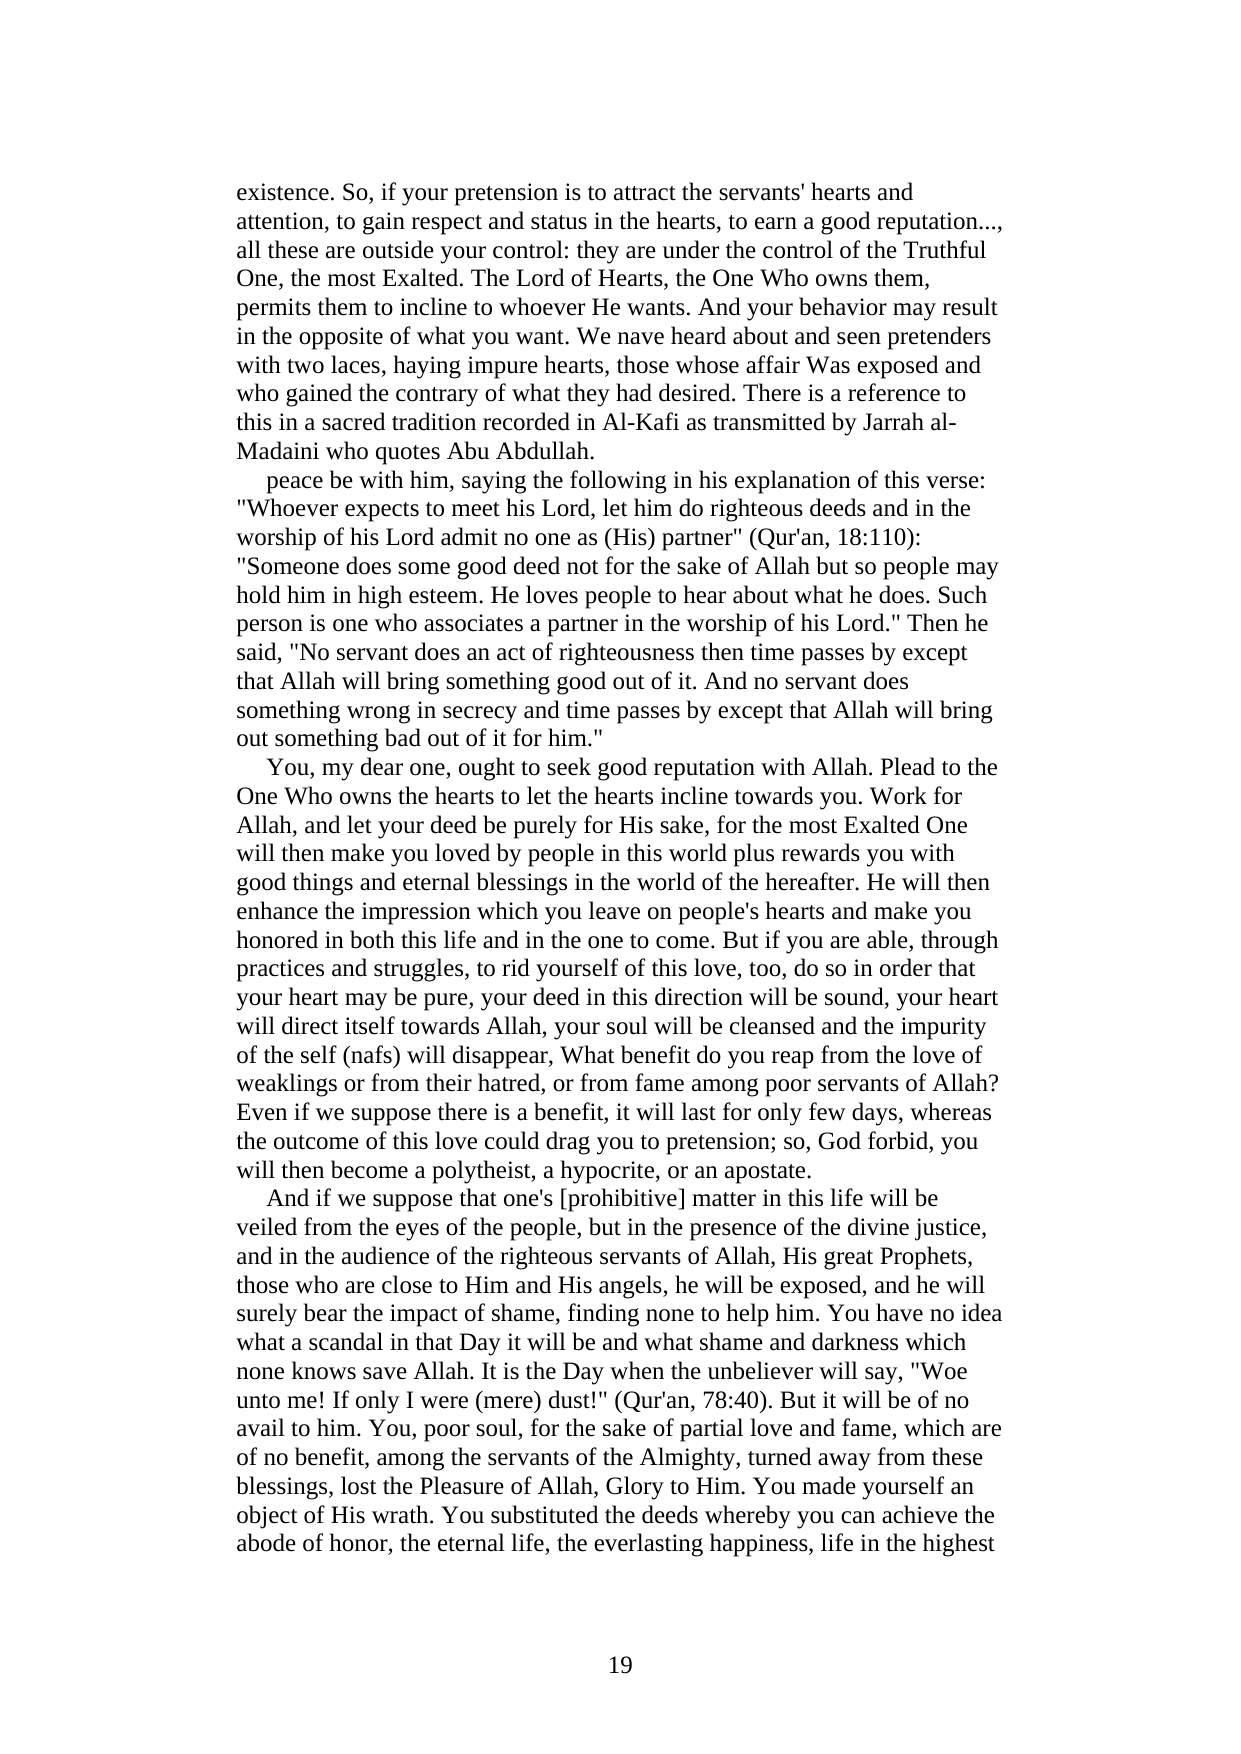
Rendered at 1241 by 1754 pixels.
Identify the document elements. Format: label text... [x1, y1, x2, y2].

text peace be with him, saying the following in his explanation of this verse: "Whoever expects to meet his Lord, let him do righteous deeds and in the worship of his Lord admit no one as (His) partner" (Qur'an, 18:110): "Someone does some good deed not for the sake of Allah but so people may hold him in high esteem. He loves people to hear about what he does. Such person is one who associates a partner in the worship of his Lord." Then he said, "No servant does an act of righteousness then time passes by except that Allah will bring something good out of it. And no servant does something wrong in secrecy and time passes by except that Allah will bring out something bad out of it for him." [236, 465, 1004, 752]
text You, my dear one, ought to seek good reputation with Allah. Plead to the One Who owns the hearts to let the hearts incline towards you. Work for Allah, and let your deed be purely for His sake, for the most Exalted One will then make you loved by people in this world plus rewards you with good things and eternal blessings in the world of the hereafter. He will then enhance the impression which you leave on people's hearts and make you honored in both this life and in the one to come. But if you are able, through practices and struggles, to rid yourself of this love, too, do so in order that your heart may be pure, your deed in this direction will be sound, your heart will direct itself towards Allah, your soul will be cleansed and the impurity of the self (nafs) will disappear, What benefit do you reap from the love of weaklings or from their hatred, or from fame among poor servants of Allah? Even if we suppose there is a benefit, it will last for only few days, whereas the outcome of this love could drag you to pretension; so, God forbid, you will then become a polytheist, a hypocrite, or an apostate. [236, 752, 1004, 1183]
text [236, 177, 1004, 465]
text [236, 1183, 1004, 1557]
